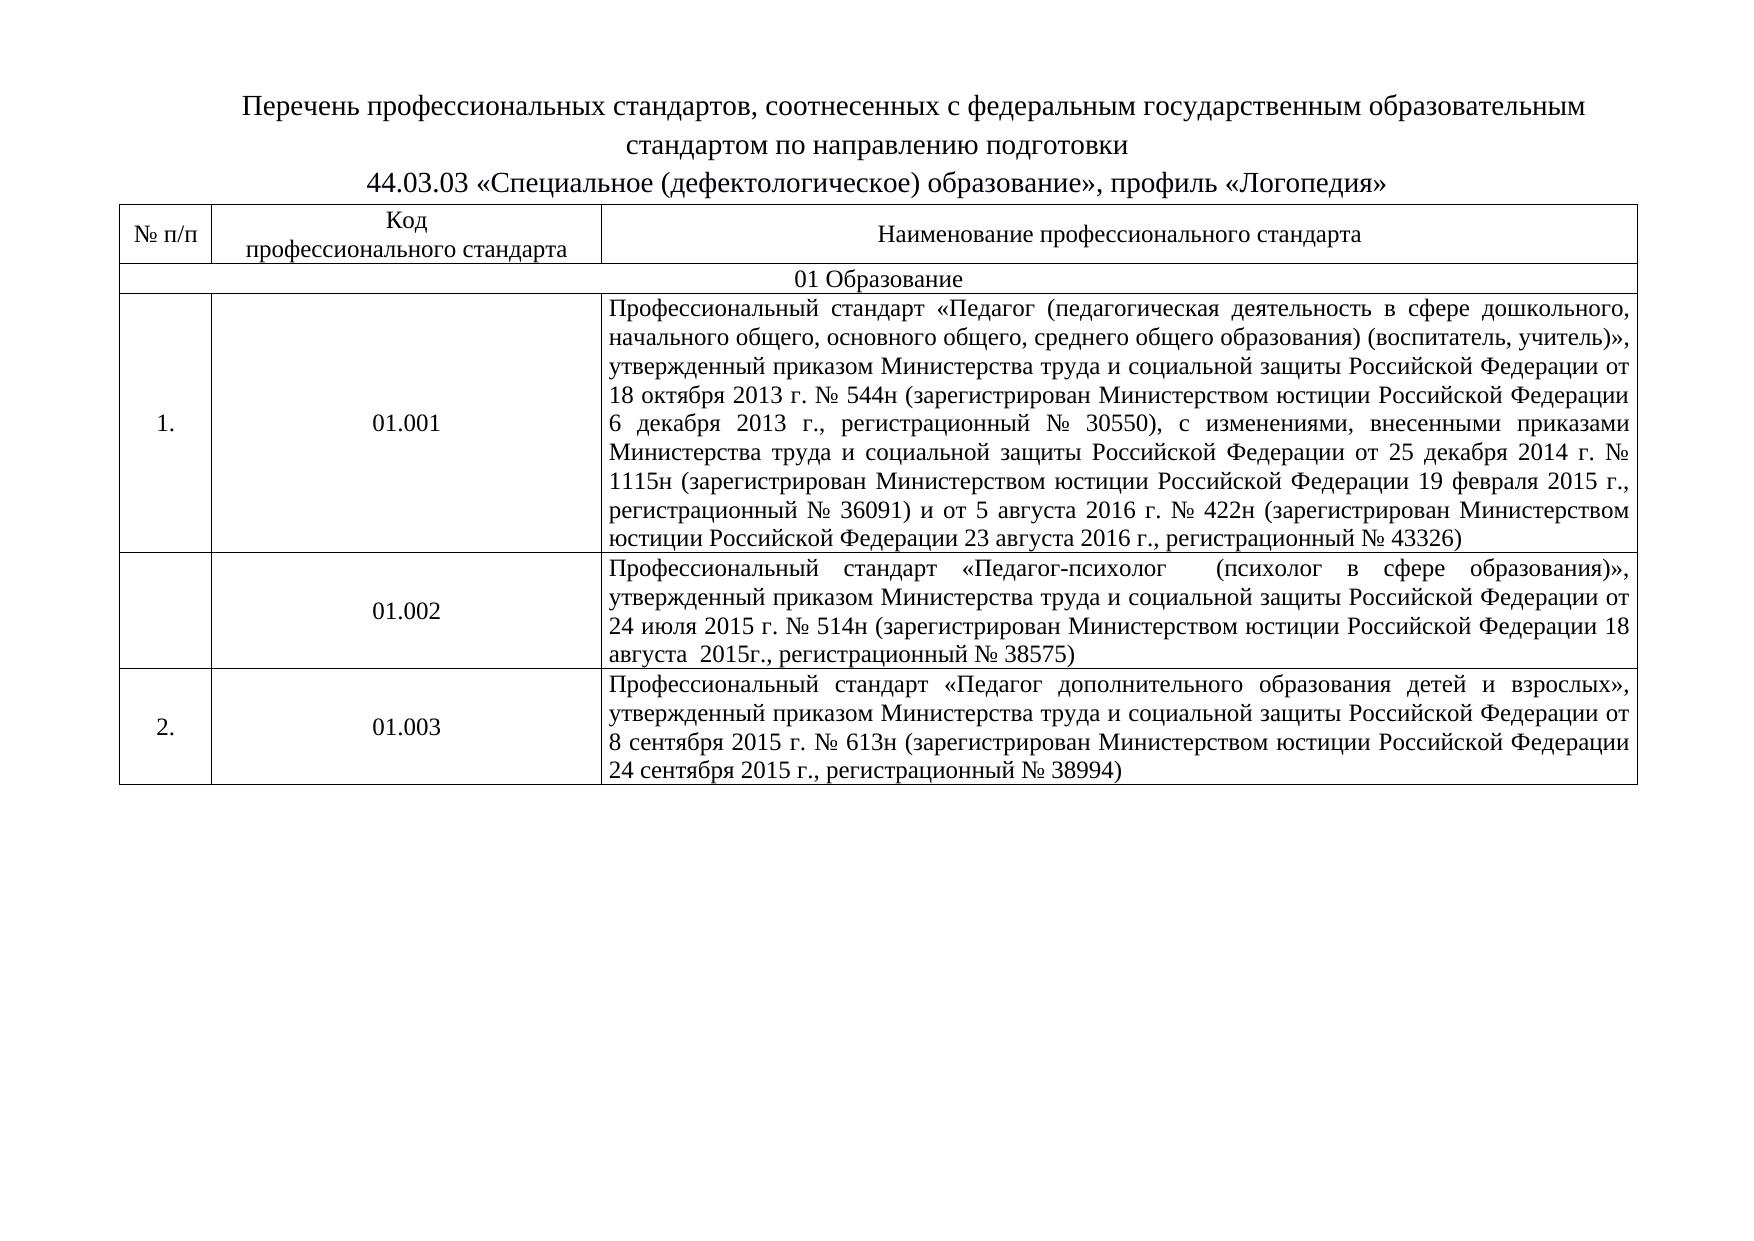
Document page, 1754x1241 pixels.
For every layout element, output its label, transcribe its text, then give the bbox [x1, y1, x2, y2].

table_cell 01 Образование [120, 264, 1637, 292]
table_cell Профессиональный стандарт «Педагог дополнительного образования детей и взрослых», утвержденный приказом Министерства труда и социальной защиты Российской Федерации от 8 сентября 2015 г. № 613н (зарегистрирован Министерством юстиции Российской Федерации 24 сентября 2015 г., регистрационный № 38994) [602, 669, 1637, 784]
table_cell 1. [120, 294, 211, 552]
table_cell 01.001 [212, 294, 601, 552]
text Перечень профессиональных стандартов, соотнесенных с федеральным государственным образовательным стандартом по направлению подготовки [118, 88, 1636, 161]
table_cell 01.002 [212, 553, 601, 668]
text 44.03.03 «Специальное (дефектологическое) образование», профиль «Логопедия» [118, 166, 1636, 199]
table_header Наименование профессионального стандарта [602, 205, 1637, 263]
table_cell 01.003 [212, 669, 601, 784]
table_cell 2. [120, 669, 211, 784]
table_header Код профессионального стандарта [212, 205, 601, 263]
table_cell Профессиональный стандарт «Педагог (педагогическая деятельность в сфере дошкольного, начального общего, основного общего, среднего общего образования) (воспитатель, учитель)», утвержденный приказом Министерства труда и социальной защиты Российской Федерации от 18 октября 2013 г. № 544н (зарегистрирован Министерством юстиции Российской Федерации 6 декабря 2013 г., регистрационный № 30550), с изменениями, внесенными приказами Министерства труда и социальной защиты Российской Федерации от 25 декабря 2014 г. № 1115н (зарегистрирован Министерством юстиции Российской Федерации 19 февраля 2015 г., регистрационный № 36091) и от 5 августа 2016 г. № 422н (зарегистрирован Министерством юстиции Российской Федерации 23 августа 2016 г., регистрационный № 43326) [602, 294, 1637, 552]
table_cell [120, 553, 211, 668]
table_cell Профессиональный стандарт «Педагог-психолог (психолог в сфере образования)», утвержденный приказом Министерства труда и социальной защиты Российской Федерации от 24 июля 2015 г. № 514н (зарегистрирован Министерством юстиции Российской Федерации 18 августа 2015г., регистрационный № 38575) [602, 553, 1637, 668]
table_header № п/п [120, 205, 211, 263]
